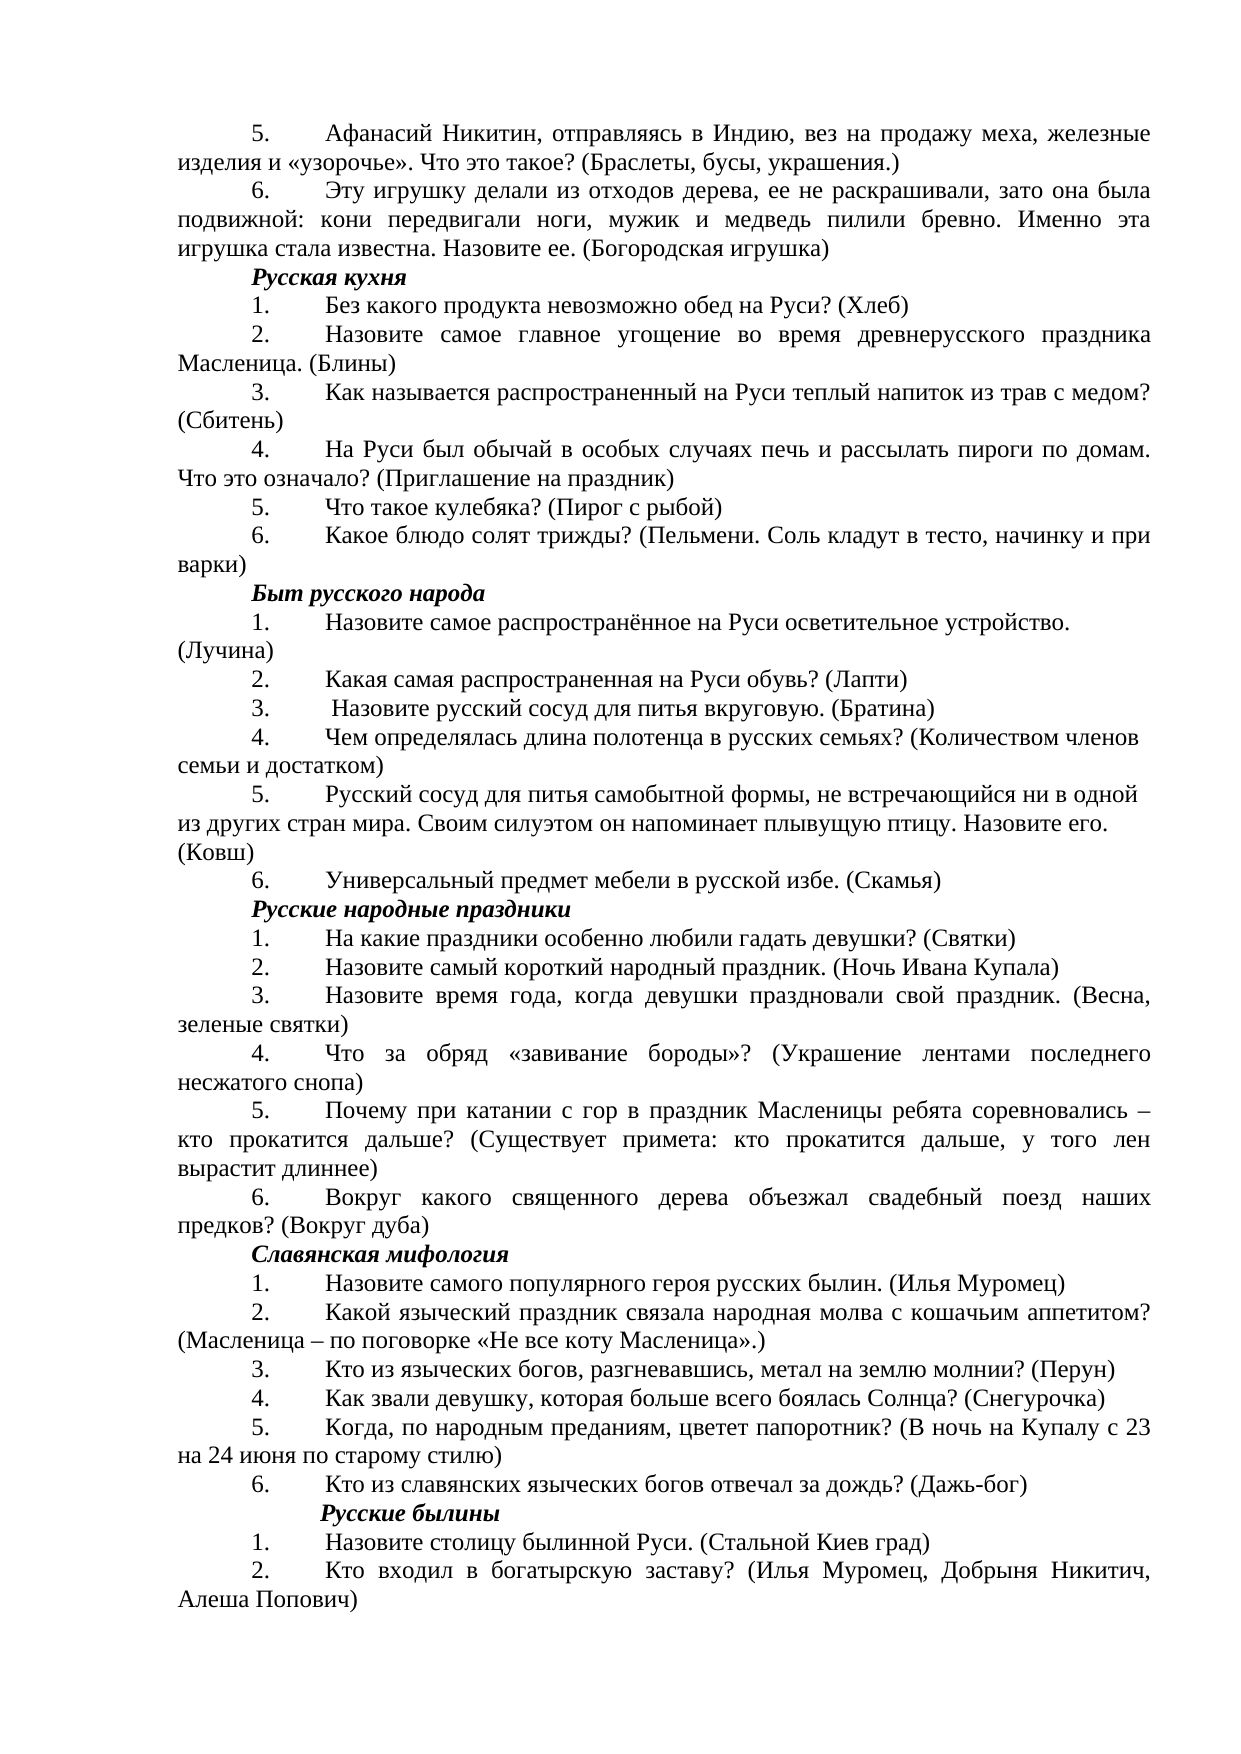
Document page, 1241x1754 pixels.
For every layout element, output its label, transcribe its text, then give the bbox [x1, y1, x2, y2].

text Русские былины [177, 1498, 1152, 1527]
list Без какого продукта невозможно обед на Руси? (Хлеб) [177, 291, 1152, 319]
list Кто входил в богатырскую заставу? (Илья Муромец, Добрыня Никитич, Алеша Попович) [177, 1556, 1152, 1613]
list Назовите время года, когда девушки праздновали свой праздник. (Весна, зеленые святки) [177, 981, 1152, 1038]
list Как называется распространенный на Руси теплый напиток из трав с медом? (Сбитень) [177, 377, 1152, 434]
list Как звали девушку, которая больше всего боялась Солнца? (Снегурочка) [177, 1383, 1152, 1412]
list Что такое кулебяка? (Пирог с рыбой) [177, 492, 1152, 521]
list Назовите самого популярного героя русских былин. (Илья Муромец) [177, 1268, 1152, 1297]
list На Руси был обычай в особых случаях печь и рассылать пироги по домам. Что это означало? (Приглашение на праздник) [177, 434, 1152, 492]
list Быт русского народа [177, 578, 1152, 607]
list Универсальный предмет мебели в русской избе. (Скамья) [177, 866, 1152, 894]
list Кто из языческих богов, разгневавшись, метал на землю молнии? (Перун) [177, 1354, 1152, 1383]
list Чем определялась длина полотенца в русских семьях? (Количеством членов семьи и достатком) [177, 722, 1152, 779]
list Назовите самое распространённое на Руси осветительное устройство. (Лучина) [177, 607, 1152, 664]
list Вокруг какого священного дерева объезжал свадебный поезд наших предков? (Вокруг дуба) [177, 1182, 1152, 1239]
list Славянская мифология [177, 1239, 1152, 1268]
list Какой языческий праздник связала народная молва с кошачьим аппетитом? (Масленица – по поговорке «Не все коту Масленица».) [177, 1297, 1152, 1354]
list Назовите русский сосуд для питья вкруговую. (Братина) [177, 693, 1152, 722]
list Русские народные праздники [177, 894, 1152, 923]
list Почему при катании с гор в праздник Масленицы ребята соревновались – кто прокатится дальше? (Существует примета: кто прокатится дальше, у того лен вырастит длиннее) [177, 1096, 1152, 1182]
list Какая самая распространенная на Руси обувь? (Лапти) [177, 664, 1152, 693]
list Русский сосуд для питья самобытной формы, не встречающийся ни в одной из других стран мира. Своим силуэтом он напоминает плывущую птицу. Назовите его. (Ковш) [177, 779, 1152, 866]
list На какие праздники особенно любили гадать девушки? (Святки) [177, 923, 1152, 952]
list Какое блюдо солят трижды? (Пельмени. Соль кладут в тесто, начинку и при варки) [177, 521, 1152, 578]
list Назовите самый короткий народный праздник. (Ночь Ивана Купала) [177, 952, 1152, 981]
list Афанасий Никитин, отправляясь в Индию, вез на продажу меха, железные изделия и «узорочье». Что это такое? (Браслеты, бусы, украшения.) [177, 118, 1152, 176]
list Назовите самое главное угощение во время древнерусского праздника Масленица. (Блины) [177, 319, 1152, 377]
list Кто из славянских языческих богов отвечал за дождь? (Дажь-бог) [177, 1469, 1152, 1498]
list Русская кухня [177, 262, 1152, 291]
list Когда, по народным преданиям, цветет папоротник? (В ночь на Купалу с 23 на 24 июня по старому стилю) [177, 1412, 1152, 1469]
list Эту игрушку делали из отходов дерева, ее не раскрашивали, зато она была подвижной: кони передвигали ноги, мужик и медведь пилили бревно. Именно эта игрушка стала известна. Назовите ее. (Богородская игрушка) [177, 176, 1152, 262]
list Назовите столицу былинной Руси. (Стальной Киев град) [177, 1527, 1152, 1556]
list Что за обряд «завивание бороды»? (Украшение лентами последнего несжатого снопа) [177, 1038, 1152, 1096]
